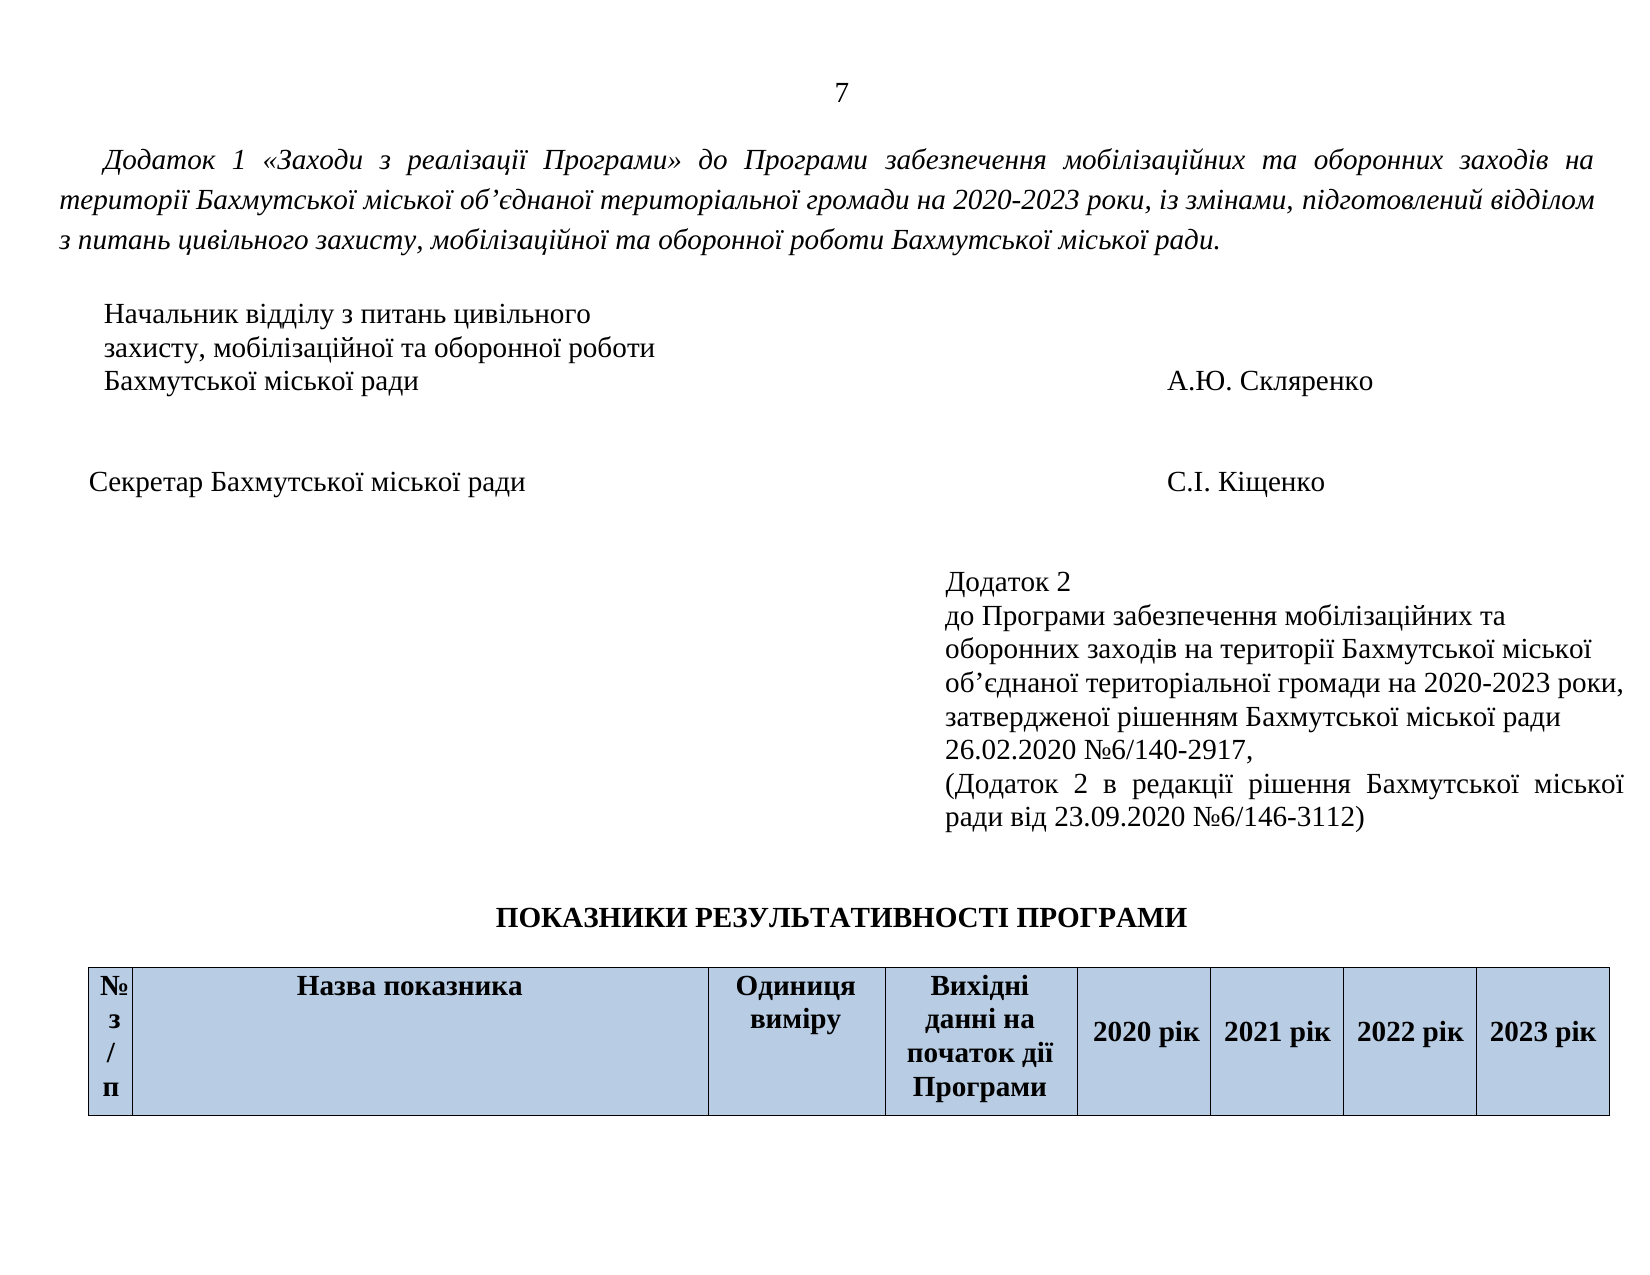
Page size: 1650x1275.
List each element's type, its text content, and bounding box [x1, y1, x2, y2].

table_header № з/п [89, 968, 132, 1115]
text 26.02.2020 №6/140-2917, [945, 732, 1624, 766]
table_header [886, 968, 1077, 1115]
text Секретар Бахмутської міської ради С.І. Кіщенко [89, 464, 1624, 497]
text (Додаток 2 в редакції рішення Бахмутської міської ради від 23.09.2020 №6/146-3112) [945, 766, 1624, 833]
text затвердженої рішенням Бахмутської міської ради [945, 699, 1621, 732]
text Додаток 2 [945, 564, 1624, 598]
text захисту, мобілізаційної та оборонної роботи [103, 330, 1624, 363]
table_header 2022 рік [1344, 968, 1476, 1115]
text Бахмутської міської ради А.Ю. Скляренко [103, 363, 1624, 397]
text до Програми забезпечення мобілізаційних та оборонних заходів на території Бахмутської міської об’єднаної територіальної громади на 2020-2023 роки, [945, 598, 1624, 699]
text ПОКАЗНИКИ РЕЗУЛЬТАТИВНОСТІ ПРОГРАМИ [59, 900, 1624, 933]
table_header 2023 рік [1477, 968, 1609, 1115]
table_header 2021 рік [1211, 968, 1343, 1115]
table_header 2020 рік [1078, 968, 1210, 1115]
table_header Одиниця виміру [709, 968, 885, 1115]
text Додаток 1 «Заходи з реалізації Програми» до Програми забезпечення мобілізаційних та оборонних заходів на території Бахмутської міської об’єднаної територіальної громади на 2020-2023 роки, із змінами, підготовлений відділом з питань цивільного захисту, мобілізаційної та оборонної роботи Бахмутської міської ради. [59, 142, 1595, 256]
text Начальник відділу з питань цивільного [103, 296, 1624, 330]
table_header Назва показника [133, 968, 708, 1115]
